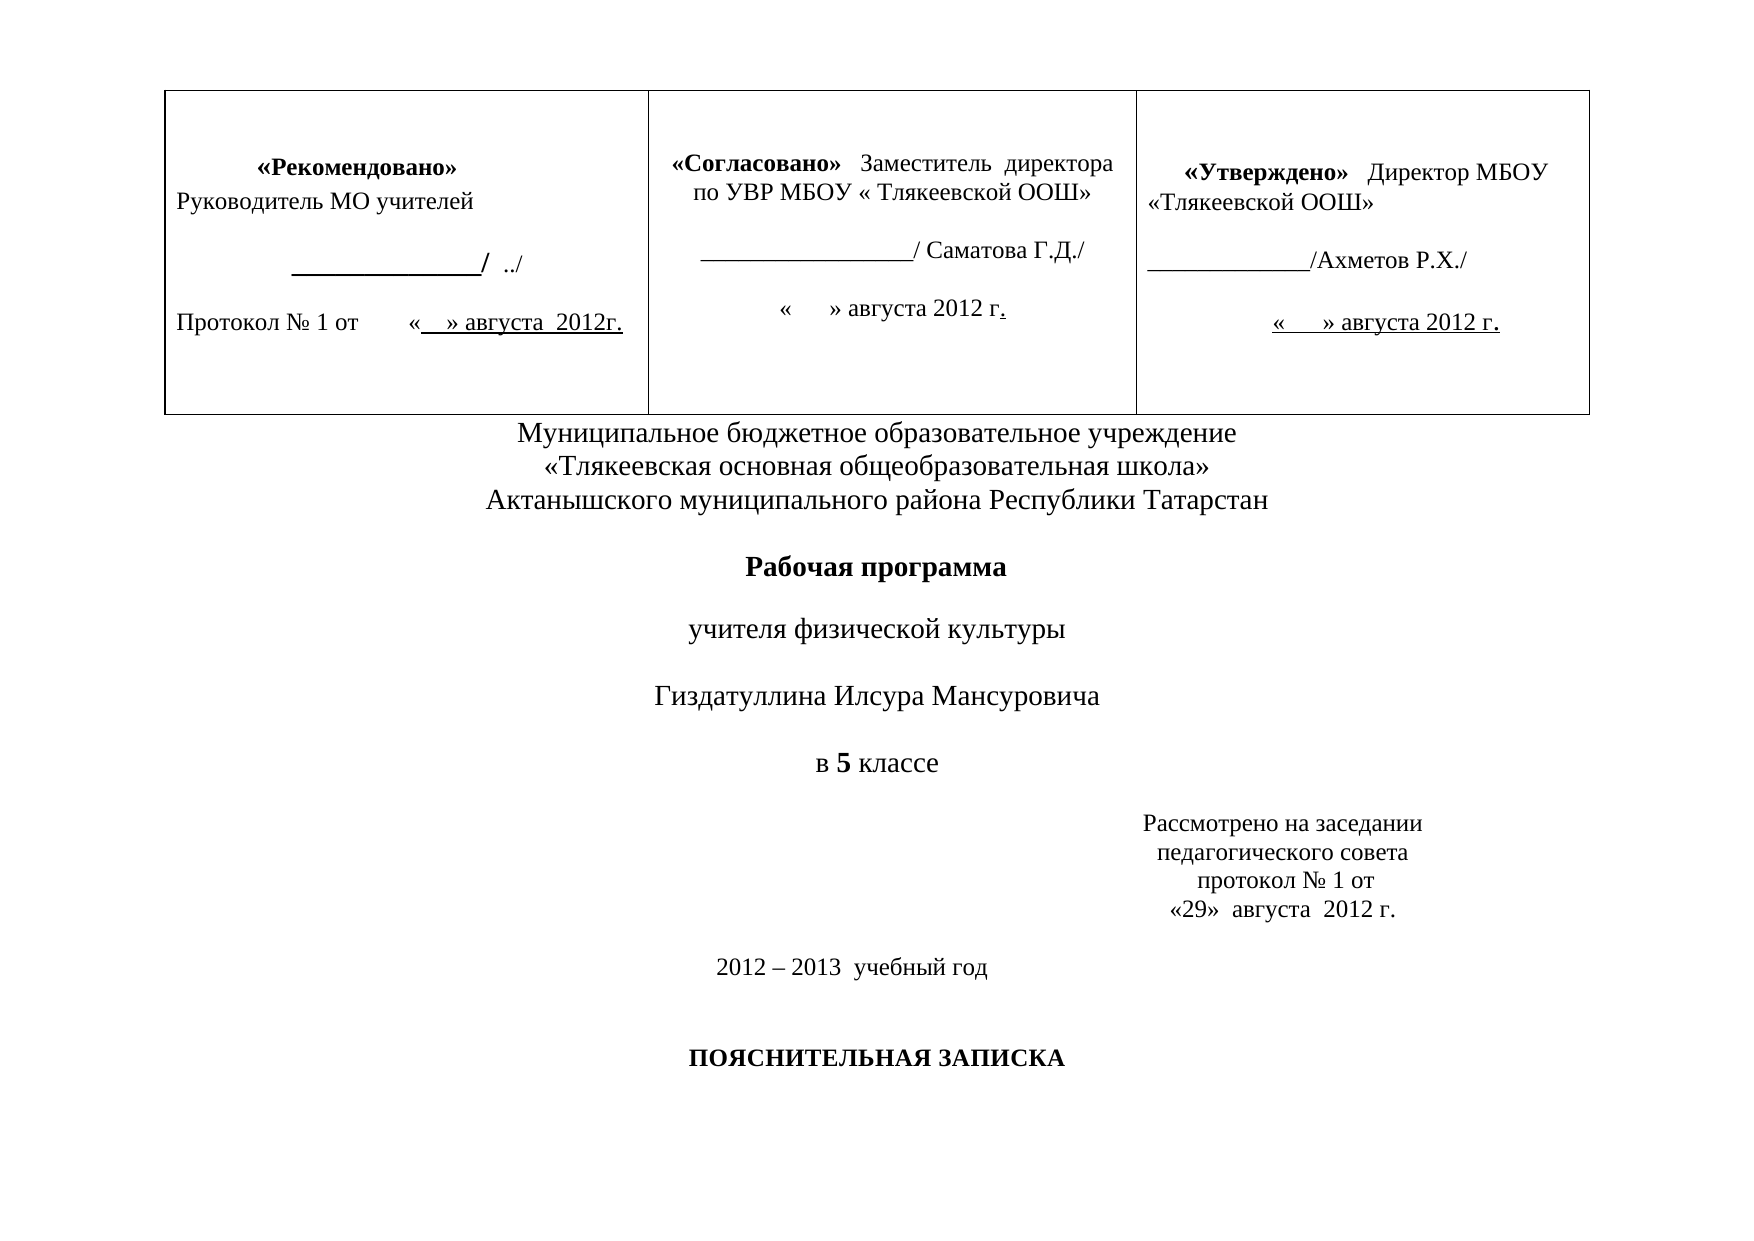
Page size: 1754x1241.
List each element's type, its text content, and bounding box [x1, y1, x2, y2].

text учителя физической культуры [118, 611, 1636, 645]
table_header «Утверждено» Директор МБОУ «Тлякеевской ООШ» _____________/Ахметов Р.Х./ « » августа 2012 г. [1137, 91, 1589, 414]
text протокол № 1 от «29» августа 2012 г. [929, 865, 1636, 923]
text ПОЯСНИТЕЛЬНАЯ ЗАПИСКА [118, 1043, 1636, 1071]
table_header «Согласовано» Заместитель директора по УВР МБОУ « Тлякеевской ООШ» _________________/ Саматова Г.Д./ « » августа 2012 г. [649, 91, 1136, 414]
text Муниципальное бюджетное образовательное учреждение «Тлякеевская основная общеобразовательная школа» Актанышского муниципального района Республики Татарстан [118, 126, 1636, 516]
text Гиздатуллина Илсура Мансуровича [118, 678, 1636, 712]
text Рабочая программа [118, 549, 1636, 583]
text в 5 классе [118, 746, 1636, 779]
table_header «Рекомендовано» Руководитель МО учителей _____________/ ../ Протокол № 1 от « » августа 2012г. [166, 91, 648, 414]
text 2012 – 2013 учебный год [118, 952, 1636, 980]
text Рассмотрено на заседании педагогического совета [929, 779, 1636, 865]
